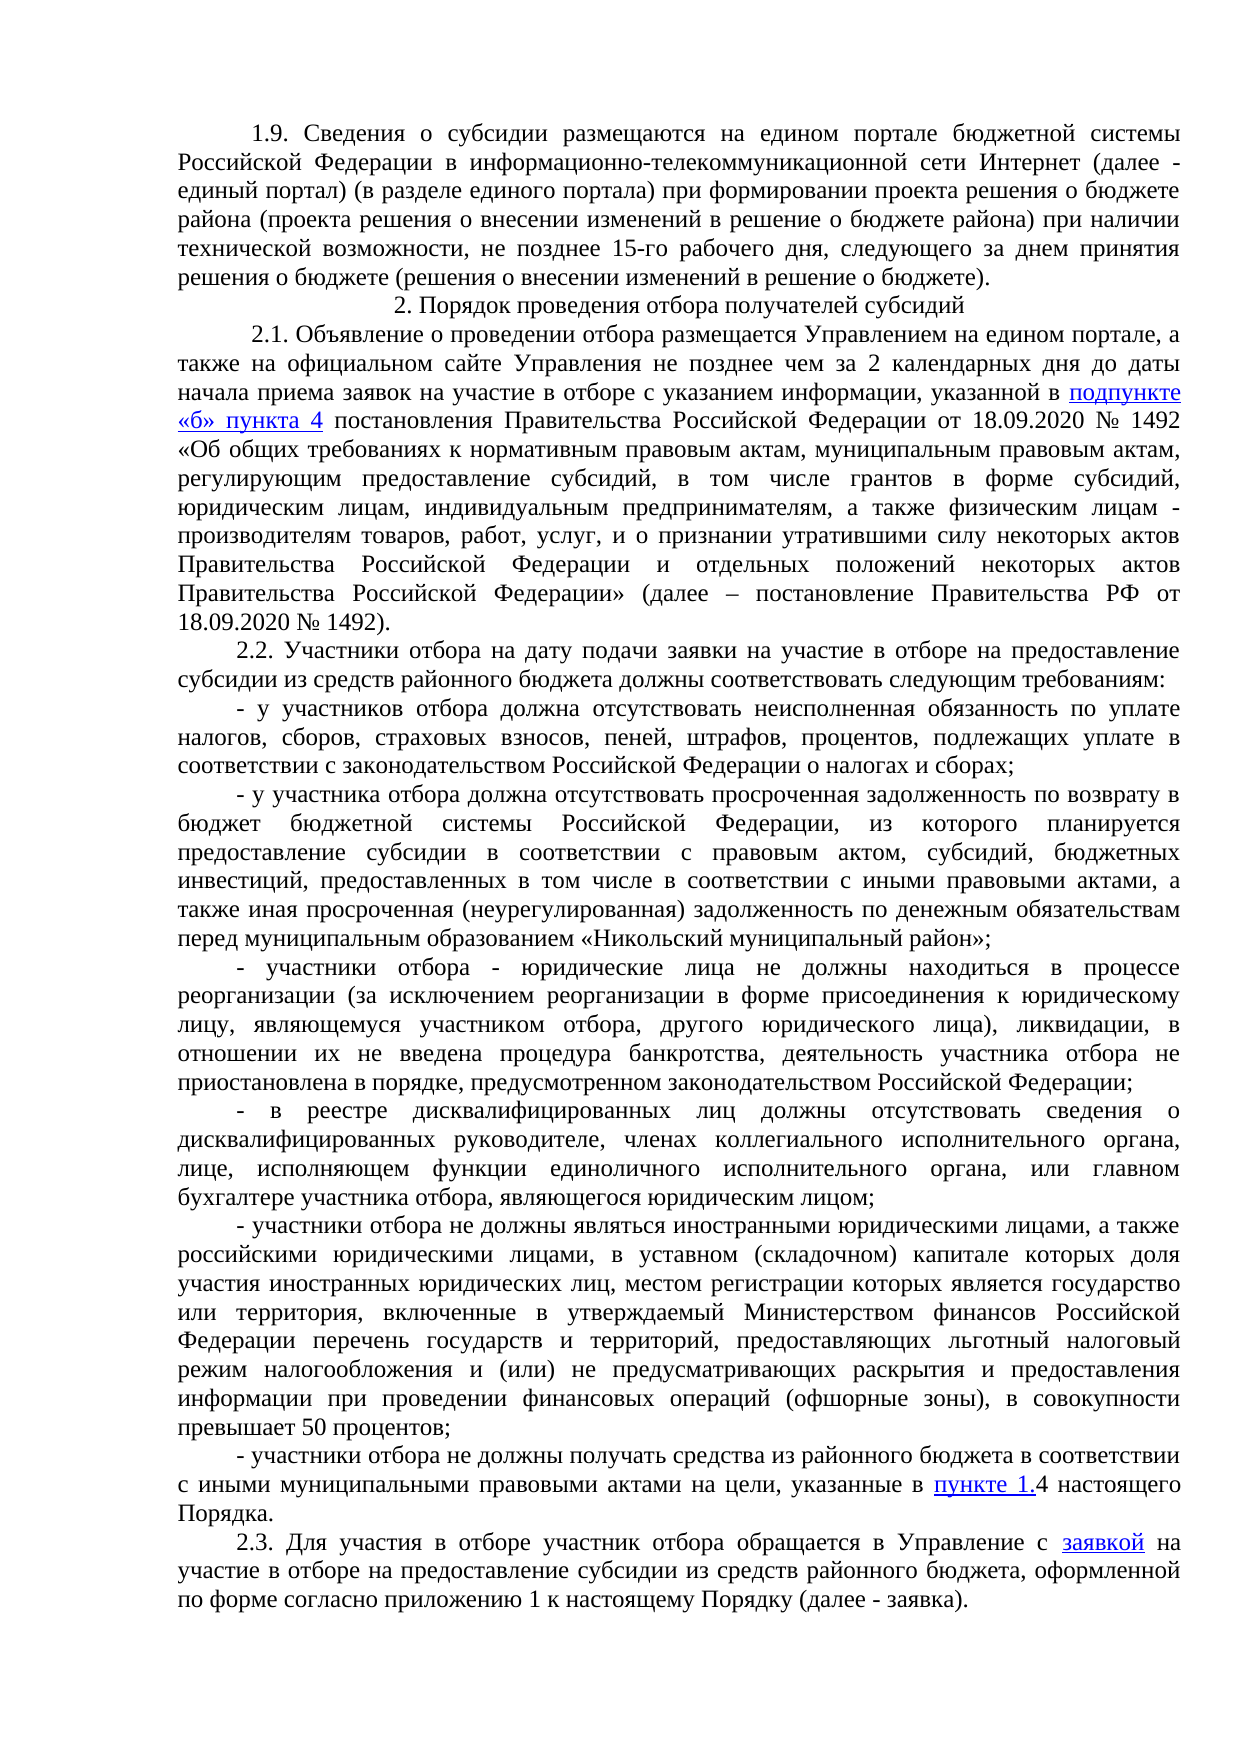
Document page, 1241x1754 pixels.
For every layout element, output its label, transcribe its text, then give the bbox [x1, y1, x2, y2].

text - у участника отбора должна отсутствовать просроченная задолженность по возврату в бюджет бюджетной системы Российской Федерации, из которого планируется предоставление субсидии в соответствии с правовым актом, субсидий, бюджетных инвестиций, предоставленных в том числе в соответствии с иными правовыми актами, а также иная просроченная (неурегулированная) задолженность по денежным обязательствам перед муниципальным образованием «Никольский муниципальный район»; [177, 779, 1181, 952]
text - в реестре дисквалифицированных лиц должны отсутствовать сведения о дисквалифицированных руководителе, членах коллегиального исполнительного органа, лице, исполняющем функции единоличного исполнительного органа, или главном бухгалтере участника отбора, являющегося юридическим лицом; [177, 1096, 1181, 1211]
text - участники отбора не должны являться иностранными юридическими лицами, а также российскими юридическими лицами, в уставном (складочном) капитале которых доля участия иностранных юридических лиц, местом регистрации которых является государство или территория, включенные в утверждаемый Министерством финансов Российской Федерации перечень государств и территорий, предоставляющих льготный налоговый режим налогообложения и (или) не предусматривающих раскрытия и предоставления информации при проведении финансовых операций (офшорные зоны), в совокупности превышает 50 процентов; [177, 1211, 1181, 1441]
text - участники отбора - юридические лица не должны находиться в процессе реорганизации (за исключением реорганизации в форме присоединения к юридическому лицу, являющемуся участником отбора, другого юридического лица), ликвидации, в отношении их не введена процедура банкротства, деятельность участника отбора не приостановлена в порядке, предусмотренном законодательством Российской Федерации; [177, 952, 1181, 1096]
text 2. Порядок проведения отбора получателей субсидий [177, 291, 1181, 319]
text - участники отбора не должны получать средства из районного бюджета в соответствии с иными муниципальными правовыми актами на цели, указанные в пункте 1.4 настоящего Порядка. [177, 1441, 1181, 1527]
text - у участников отбора должна отсутствовать неисполненная обязанность по уплате налогов, сборов, страховых взносов, пеней, штрафов, процентов, подлежащих уплате в соответствии с законодательством Российской Федерации о налогах и сборах; [177, 693, 1181, 779]
text 2.3. Для участия в отборе участник отбора обращается в Управление с заявкой на участие в отборе на предоставление субсидии из средств районного бюджета, оформленной по форме согласно приложению 1 к настоящему Порядку (далее - заявка). [177, 1527, 1181, 1613]
text 2.2. Участники отбора на дату подачи заявки на участие в отборе на предоставление субсидии из средств районного бюджета должны соответствовать следующим требованиям: [177, 636, 1181, 693]
text 1.9. Сведения о субсидии размещаются на едином портале бюджетной системы Российской Федерации в информационно-телекоммуникационной сети Интернет (далее - единый портал) (в разделе единого портала) при формировании проекта решения о бюджете района (проекта решения о внесении изменений в решение о бюджете района) при наличии технической возможности, не позднее 15-го рабочего дня, следующего за днем принятия решения о бюджете (решения о внесении изменений в решение о бюджете). [177, 118, 1181, 291]
text 2.1. Объявление о проведении отбора размещается Управлением на едином портале, а также на официальном сайте Управления не позднее чем за 2 календарных дня до даты начала приема заявок на участие в отборе с указанием информации, указанной в подпункте «б» пункта 4 постановления Правительства Российской Федерации от 18.09.2020 № 1492 «Об общих требованиях к нормативным правовым актам, муниципальным правовым актам, регулирующим предоставление субсидий, в том числе грантов в форме субсидий, юридическим лицам, индивидуальным предпринимателям, а также физическим лицам - производителям товаров, работ, услуг, и о признании утратившими силу некоторых актов Правительства Российской Федерации и отдельных положений некоторых актов Правительства Российской Федерации» (далее – постановление Правительства РФ от 18.09.2020 № 1492). [177, 319, 1181, 636]
